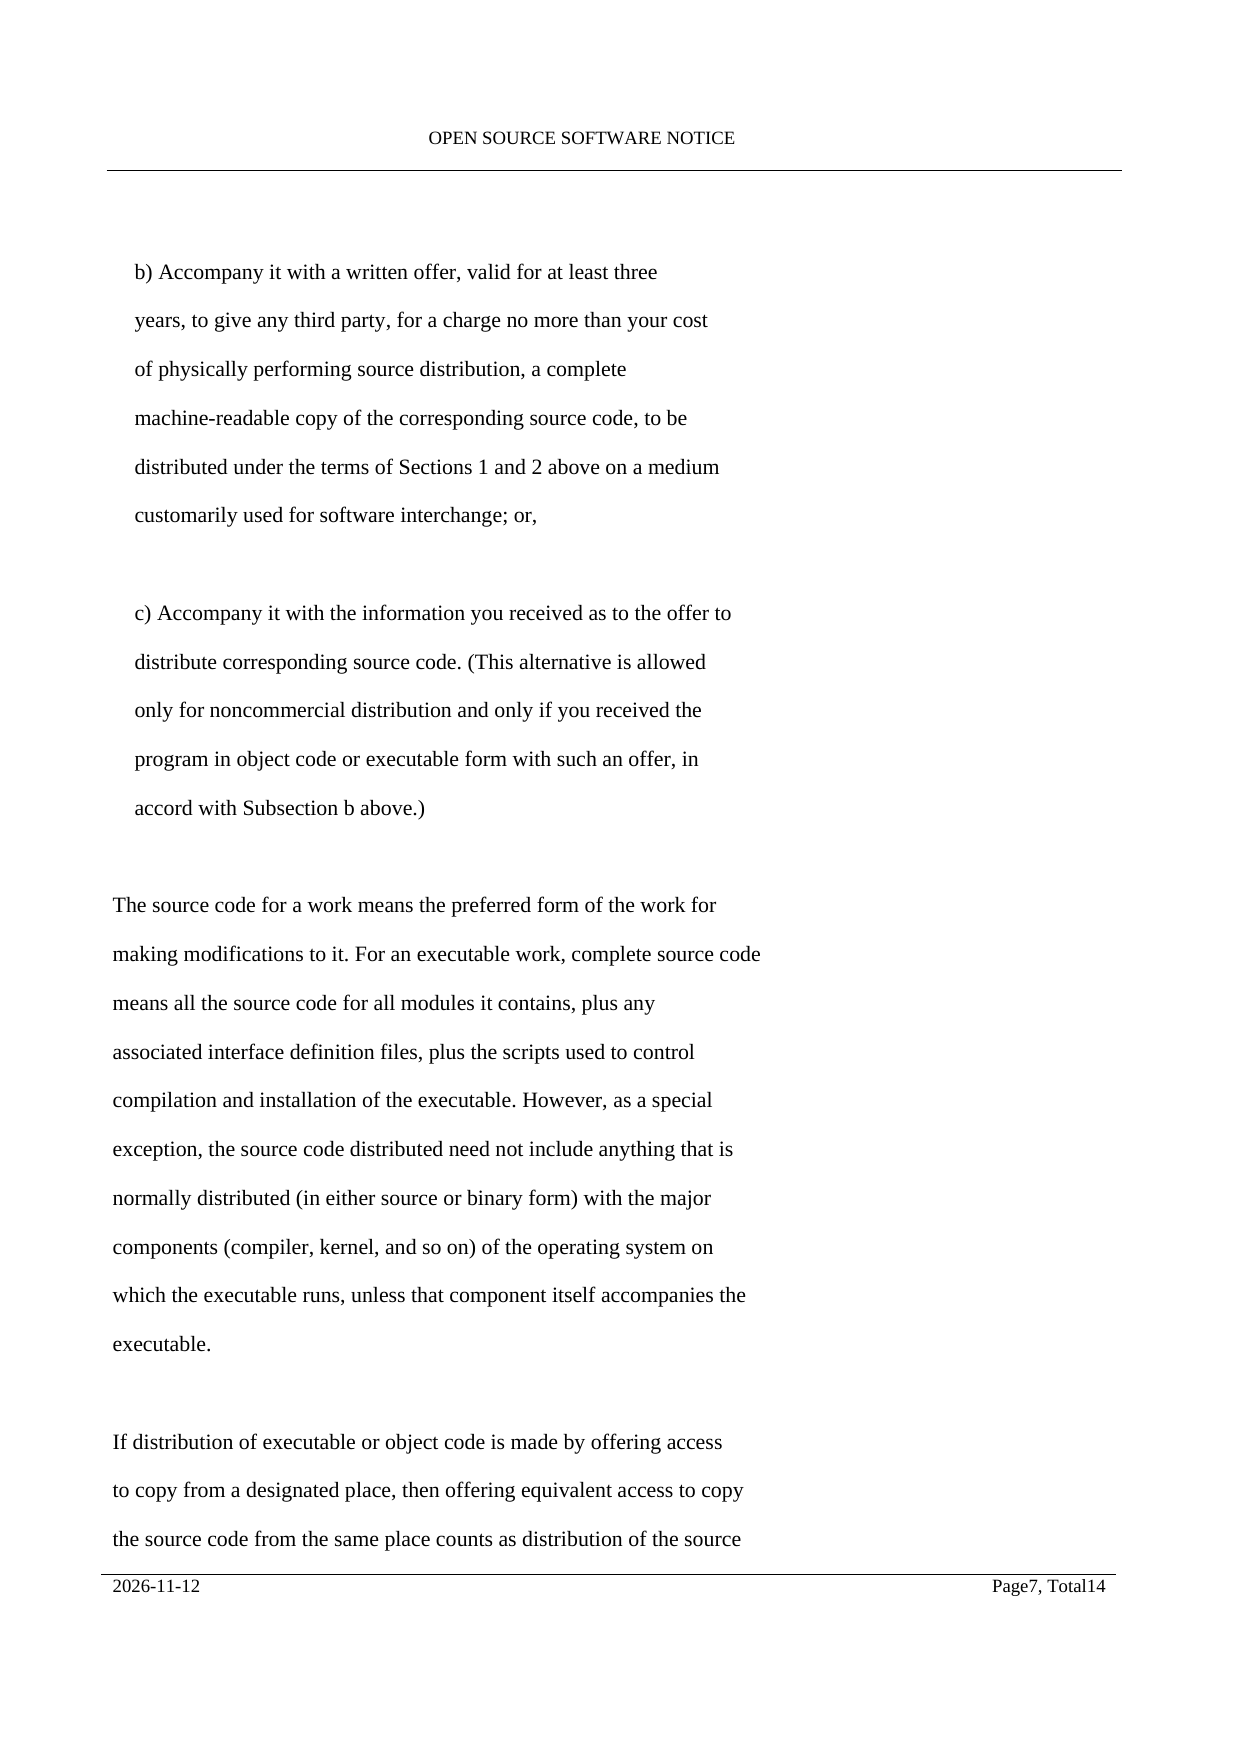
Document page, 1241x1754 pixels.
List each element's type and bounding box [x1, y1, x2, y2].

text [112, 206, 1128, 1555]
